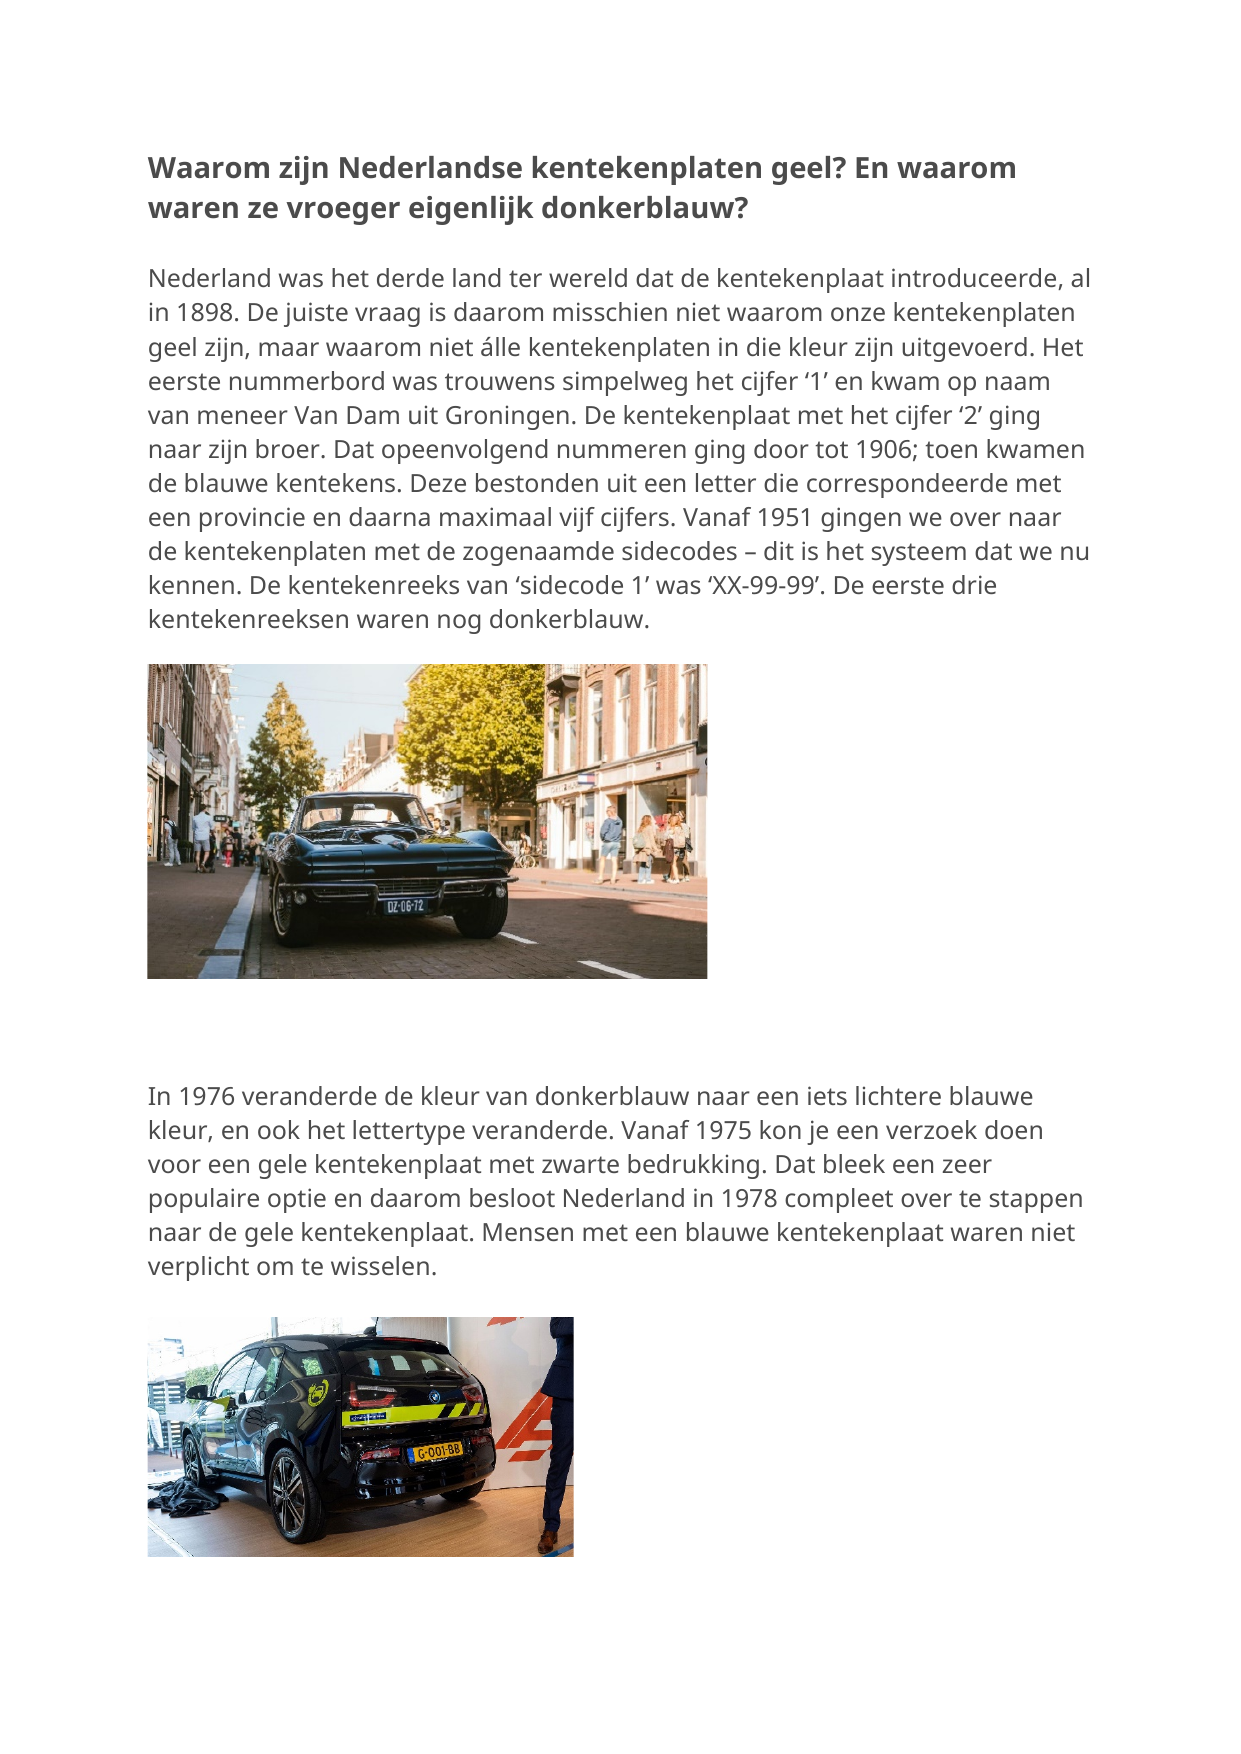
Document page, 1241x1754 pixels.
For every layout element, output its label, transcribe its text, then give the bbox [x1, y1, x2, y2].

text Nederland was het derde land ter wereld dat de kentekenplaat introduceerde, al in 1898. De juiste vraag is daarom misschien niet waarom onze kentekenplaten geel zijn, maar waarom niet álle kentekenplaten in die kleur zijn uitgevoerd. Het eerste nummerbord was trouwens simpelweg het cijfer ‘1’ en kwam op naam van meneer Van Dam uit Groningen. De kentekenplaat met het cijfer ‘2’ ging naar zijn broer. Dat opeenvolgend nummeren ging door tot 1906; toen kwamen de blauwe kentekens. Deze bestonden uit een letter die correspondeerde met een provincie en daarna maximaal vijf cijfers. Vanaf 1951 gingen we over naar de kentekenplaten met de zogenaamde sidecodes – dit is het systeem dat we nu kennen. De kentekenreeks van ‘sidecode 1’ was ‘XX-99-99’. De eerste drie kentekenreeksen waren nog donkerblauw. [148, 261, 1093, 636]
picture [147, 664, 708, 979]
picture [147, 1317, 574, 1557]
text In 1976 veranderde de kleur van donkerblauw naar een iets lichtere blauwe kleur, en ook het lettertype veranderde. Vanaf 1975 kon je een verzoek doen voor een gele kentekenplaat met zwarte bedrukking. Dat bleek een zeer populaire optie en daarom besloot Nederland in 1978 compleet over te stappen naar de gele kentekenplaat. Mensen met een blauwe kentekenplaat waren niet verplicht om te wisselen. [148, 1078, 1093, 1283]
text Waarom zijn Nederlandse kentekenplaten geel? En waarom waren ze vroeger eigenlijk donkerblauw? [749, 148, 1093, 227]
